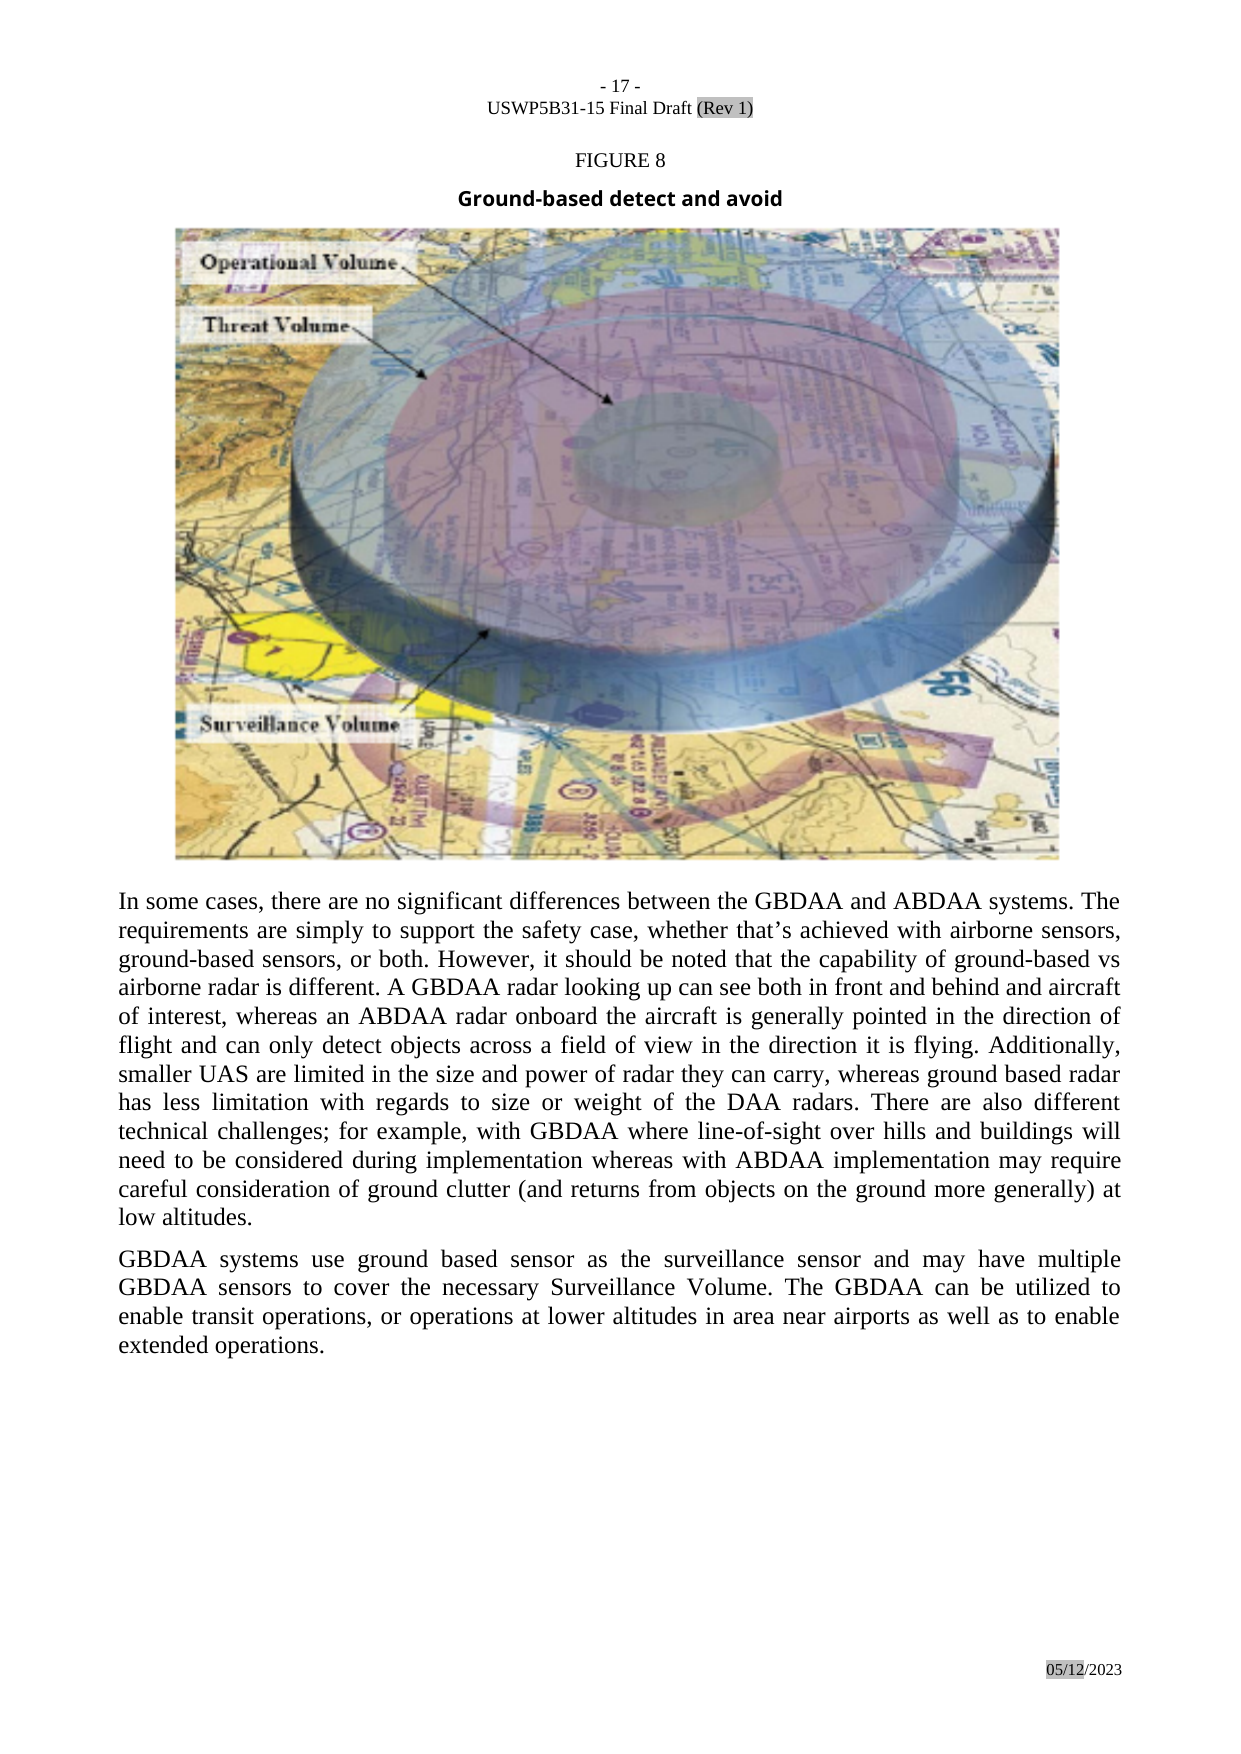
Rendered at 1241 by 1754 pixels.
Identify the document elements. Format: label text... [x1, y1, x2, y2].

text FIGURE 8 [118, 148, 1122, 172]
text In some cases, there are no significant differences between the GBDAA and ABDAA systems. The requirements are simply to support the safety case, whether that’s achieved with airborne sensors, ground-based sensors, or both. However, it should be noted that the capability of ground-based vs airborne radar is different. A GBDAA radar looking up can see both in front and behind and aircraft of interest, whereas an ABDAA radar onboard the aircraft is generally pointed in the direction of flight and can only detect objects across a field of view in the direction it is flying. Additionally, smaller UAS are limited in the size and power of radar they can carry, whereas ground based radar has less limitation with regards to size or weight of the DAA radars. There are also different technical challenges; for example, with GBDAA where line-of-sight over hills and buildings will need to be considered during implementation whereas with ABDAA implementation may require careful consideration of ground clutter (and returns from objects on the ground more generally) at low altitudes. [118, 886, 1122, 1231]
picture [172, 225, 1068, 862]
title Ground-based detect and avoid [118, 184, 1122, 213]
text GBDAA systems use ground based sensor as the surveillance sensor and may have multiple GBDAA sensors to cover the necessary Surveillance Volume. The GBDAA can be utilized to enable transit operations, or operations at lower altitudes in area near airports as well as to enable extended operations. [118, 1244, 1122, 1359]
